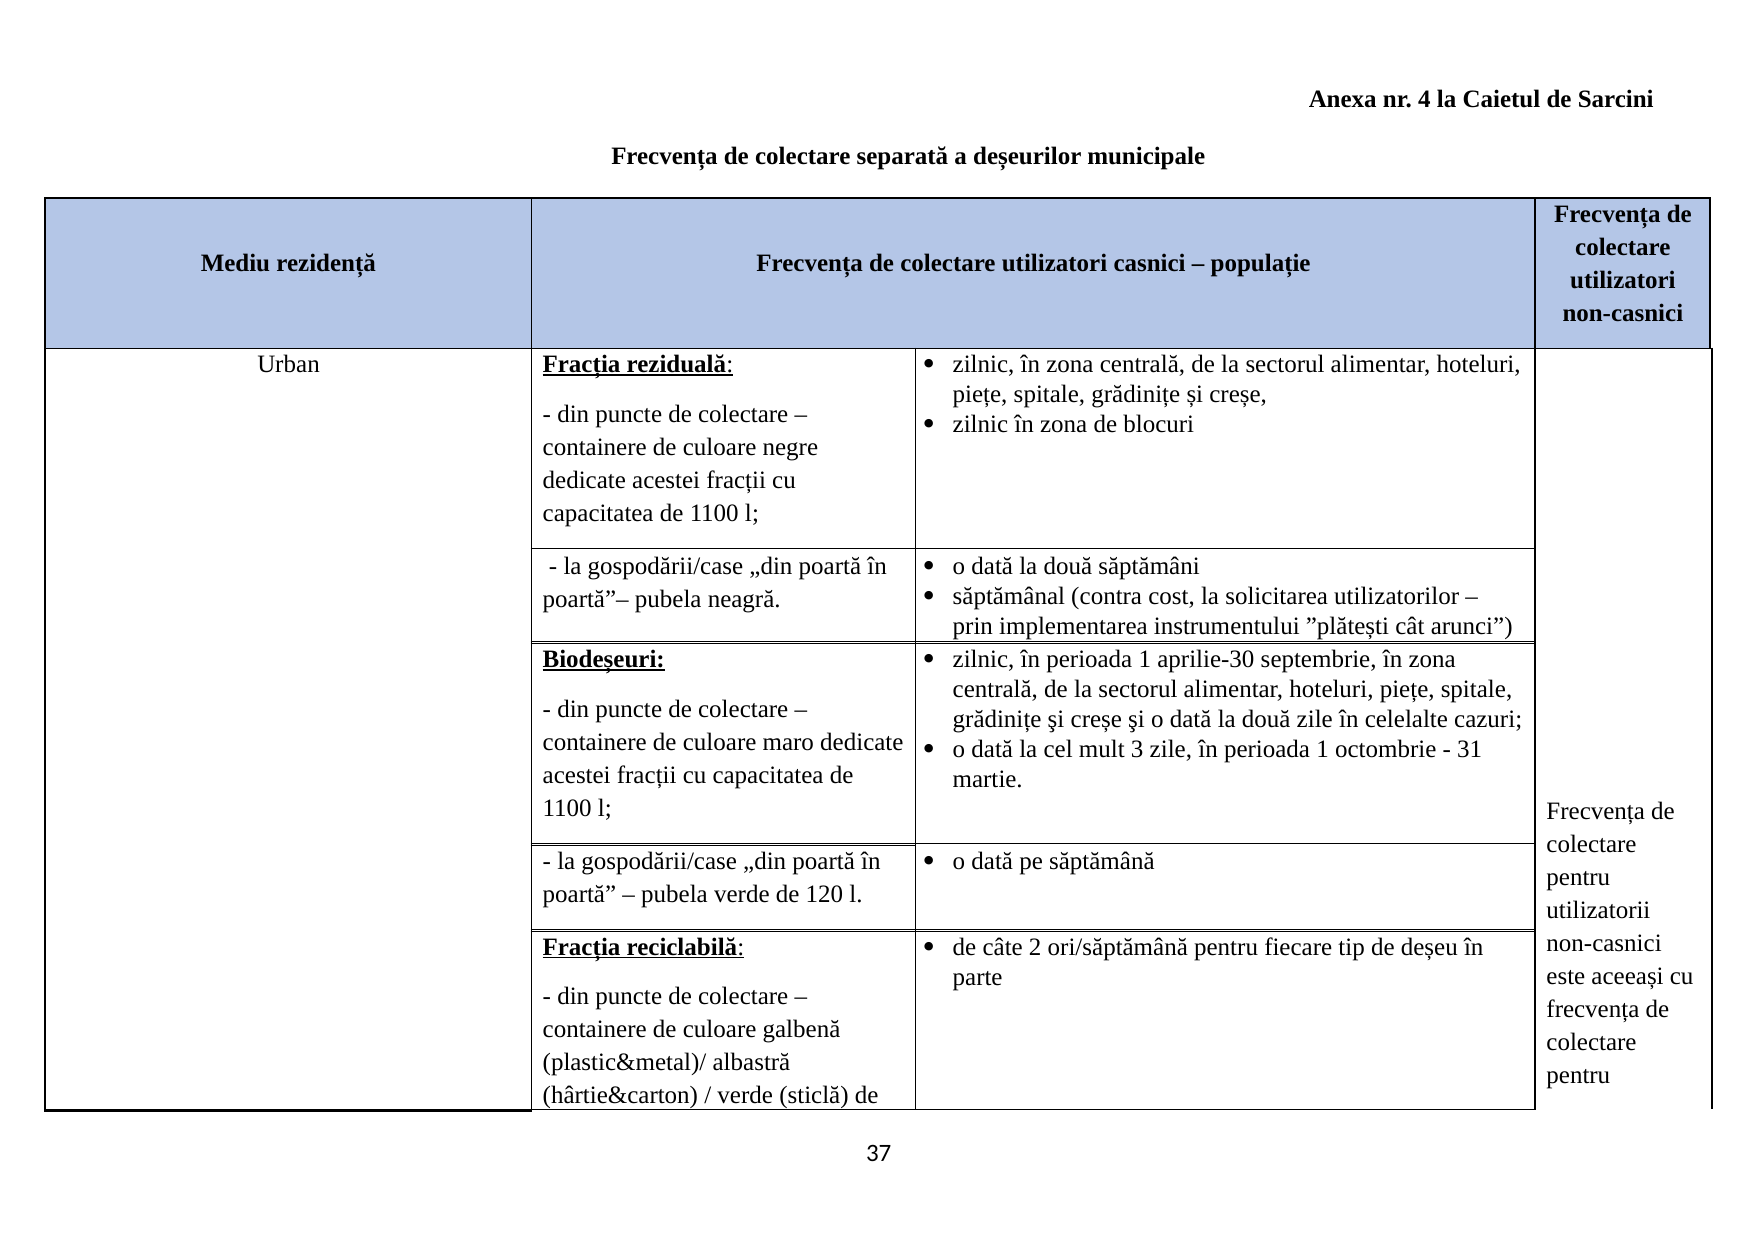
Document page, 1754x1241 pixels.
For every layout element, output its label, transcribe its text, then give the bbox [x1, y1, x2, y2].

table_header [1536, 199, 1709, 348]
text Anexa nr. 4 la Caietul de Sarcini [162, 84, 1653, 113]
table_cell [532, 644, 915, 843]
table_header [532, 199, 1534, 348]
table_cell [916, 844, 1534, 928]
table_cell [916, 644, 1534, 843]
text Frecvența de colectare separată a deșeurilor municipale [162, 141, 1653, 169]
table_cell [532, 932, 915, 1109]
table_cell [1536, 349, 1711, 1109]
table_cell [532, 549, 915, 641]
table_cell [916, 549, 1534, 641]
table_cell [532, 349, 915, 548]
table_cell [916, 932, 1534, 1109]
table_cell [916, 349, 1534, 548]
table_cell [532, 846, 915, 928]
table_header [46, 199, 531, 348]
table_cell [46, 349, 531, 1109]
